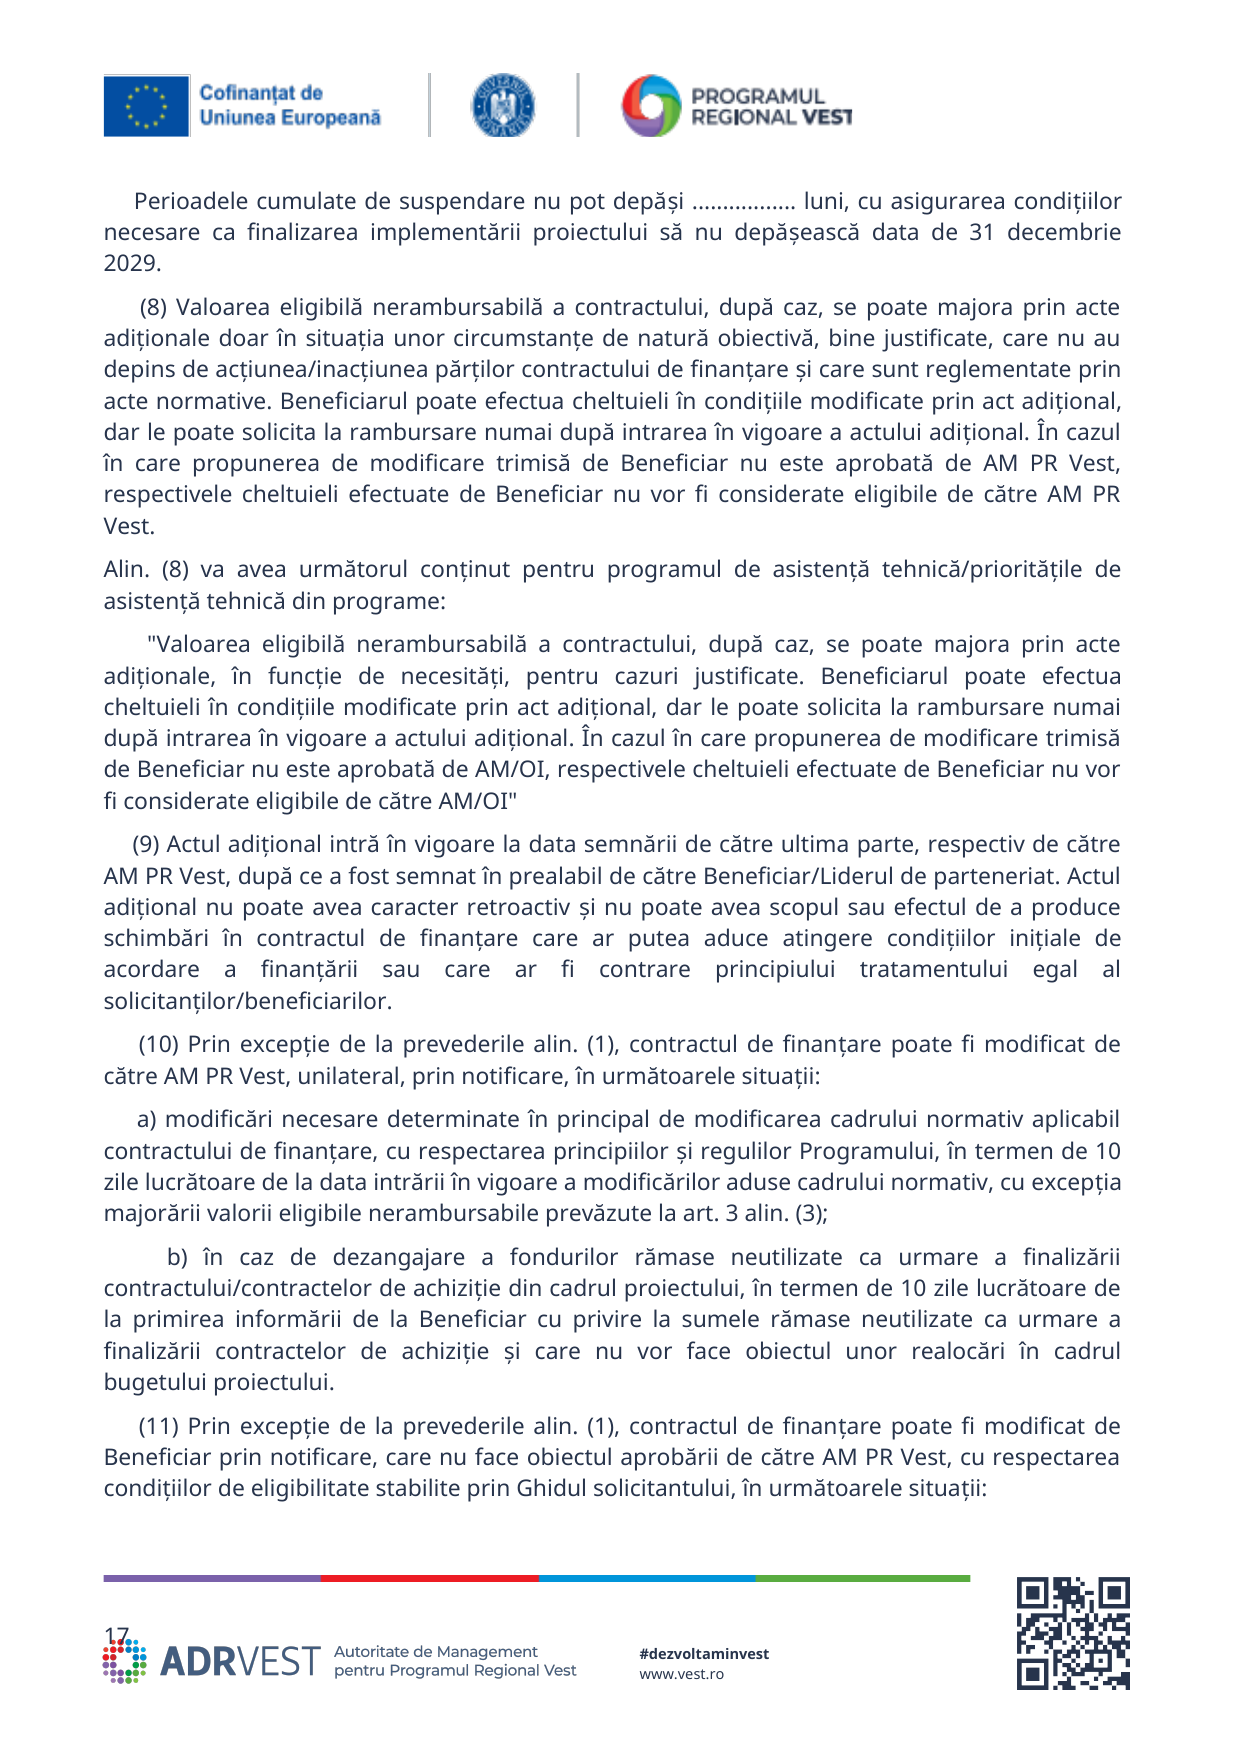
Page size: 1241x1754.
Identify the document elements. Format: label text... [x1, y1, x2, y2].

text (8) Valoarea eligibilă nerambursabilă a contractului, după caz, se poate majora prin acte adiţionale doar în situaţia unor circumstanţe de natură obiectivă, bine justificate, care nu au depins de acţiunea/inacţiunea părţilor contractului de finanţare şi care sunt reglementate prin acte normative. Beneficiarul poate efectua cheltuieli în condiţiile modificate prin act adiţional, dar le poate solicita la rambursare numai după intrarea în vigoare a actului adiţional. În cazul în care propunerea de modificare trimisă de Beneficiar nu este aprobată de AM PR Vest, respectivele cheltuieli efectuate de Beneficiar nu vor fi considerate eligibile de către AM PR Vest. [103, 291, 1122, 541]
text a) modificări necesare determinate în principal de modificarea cadrului normativ aplicabil contractului de finanţare, cu respectarea principiilor şi regulilor Programului, în termen de 10 zile lucrătoare de la data intrării în vigoare a modificărilor aduse cadrului normativ, cu excepţia majorării valorii eligibile nerambursabile prevăzute la art. 3 alin. (3); [103, 1103, 1122, 1228]
text "Valoarea eligibilă nerambursabilă a contractului, după caz, se poate majora prin acte adiţionale, în funcţie de necesităţi, pentru cazuri justificate. Beneficiarul poate efectua cheltuieli în condiţiile modificate prin act adiţional, dar le poate solicita la rambursare numai după intrarea în vigoare a actului adiţional. În cazul în care propunerea de modificare trimisă de Beneficiar nu este aprobată de AM/OI, respectivele cheltuieli efectuate de Beneficiar nu vor fi considerate eligibile de către AM/OI" [103, 628, 1122, 816]
text b) în caz de dezangajare a fondurilor rămase neutilizate ca urmare a finalizării contractului/contractelor de achiziţie din cadrul proiectului, în termen de 10 zile lucrătoare de la primirea informării de la Beneficiar cu privire la sumele rămase neutilizate ca urmare a finalizării contractelor de achiziţie şi care nu vor face obiectul unor realocări în cadrul bugetului proiectului. [103, 1241, 1122, 1397]
picture [1008, 1568, 1139, 1699]
text Alin. (8) va avea următorul conţinut pentru programul de asistenţă tehnică/priorităţile de asistenţă tehnică din programe: [103, 553, 1122, 616]
text (9) Actul adiţional intră în vigoare la data semnării de către ultima parte, respectiv de către AM PR Vest, după ce a fost semnat în prealabil de către Beneficiar/Liderul de parteneriat. Actul adiţional nu poate avea caracter retroactiv şi nu poate avea scopul sau efectul de a produce schimbări în contractul de finanţare care ar putea aduce atingere condiţiilor iniţiale de acordare a finanţării sau care ar fi contrare principiului tratamentului egal al solicitanţilor/beneficiarilor. [103, 828, 1122, 1016]
text (10) Prin excepţie de la prevederile alin. (1), contractul de finanţare poate fi modificat de către AM PR Vest, unilateral, prin notificare, în următoarele situaţii: [103, 1028, 1122, 1091]
text Perioadele cumulate de suspendare nu pot depăşi ................. luni, cu asigurarea condiţiilor necesare ca finalizarea implementării proiectului să nu depăşească data de 31 decembrie 2029. [103, 184, 1122, 278]
picture [93, 1636, 582, 1687]
text (11) Prin excepţie de la prevederile alin. (1), contractul de finanţare poate fi modificat de Beneficiar prin notificare, care nu face obiectul aprobării de către AM PR Vest, cu respectarea condiţiilor de eligibilitate stabilite prin Ghidul solicitantului, în următoarele situaţii: [103, 1409, 1122, 1503]
